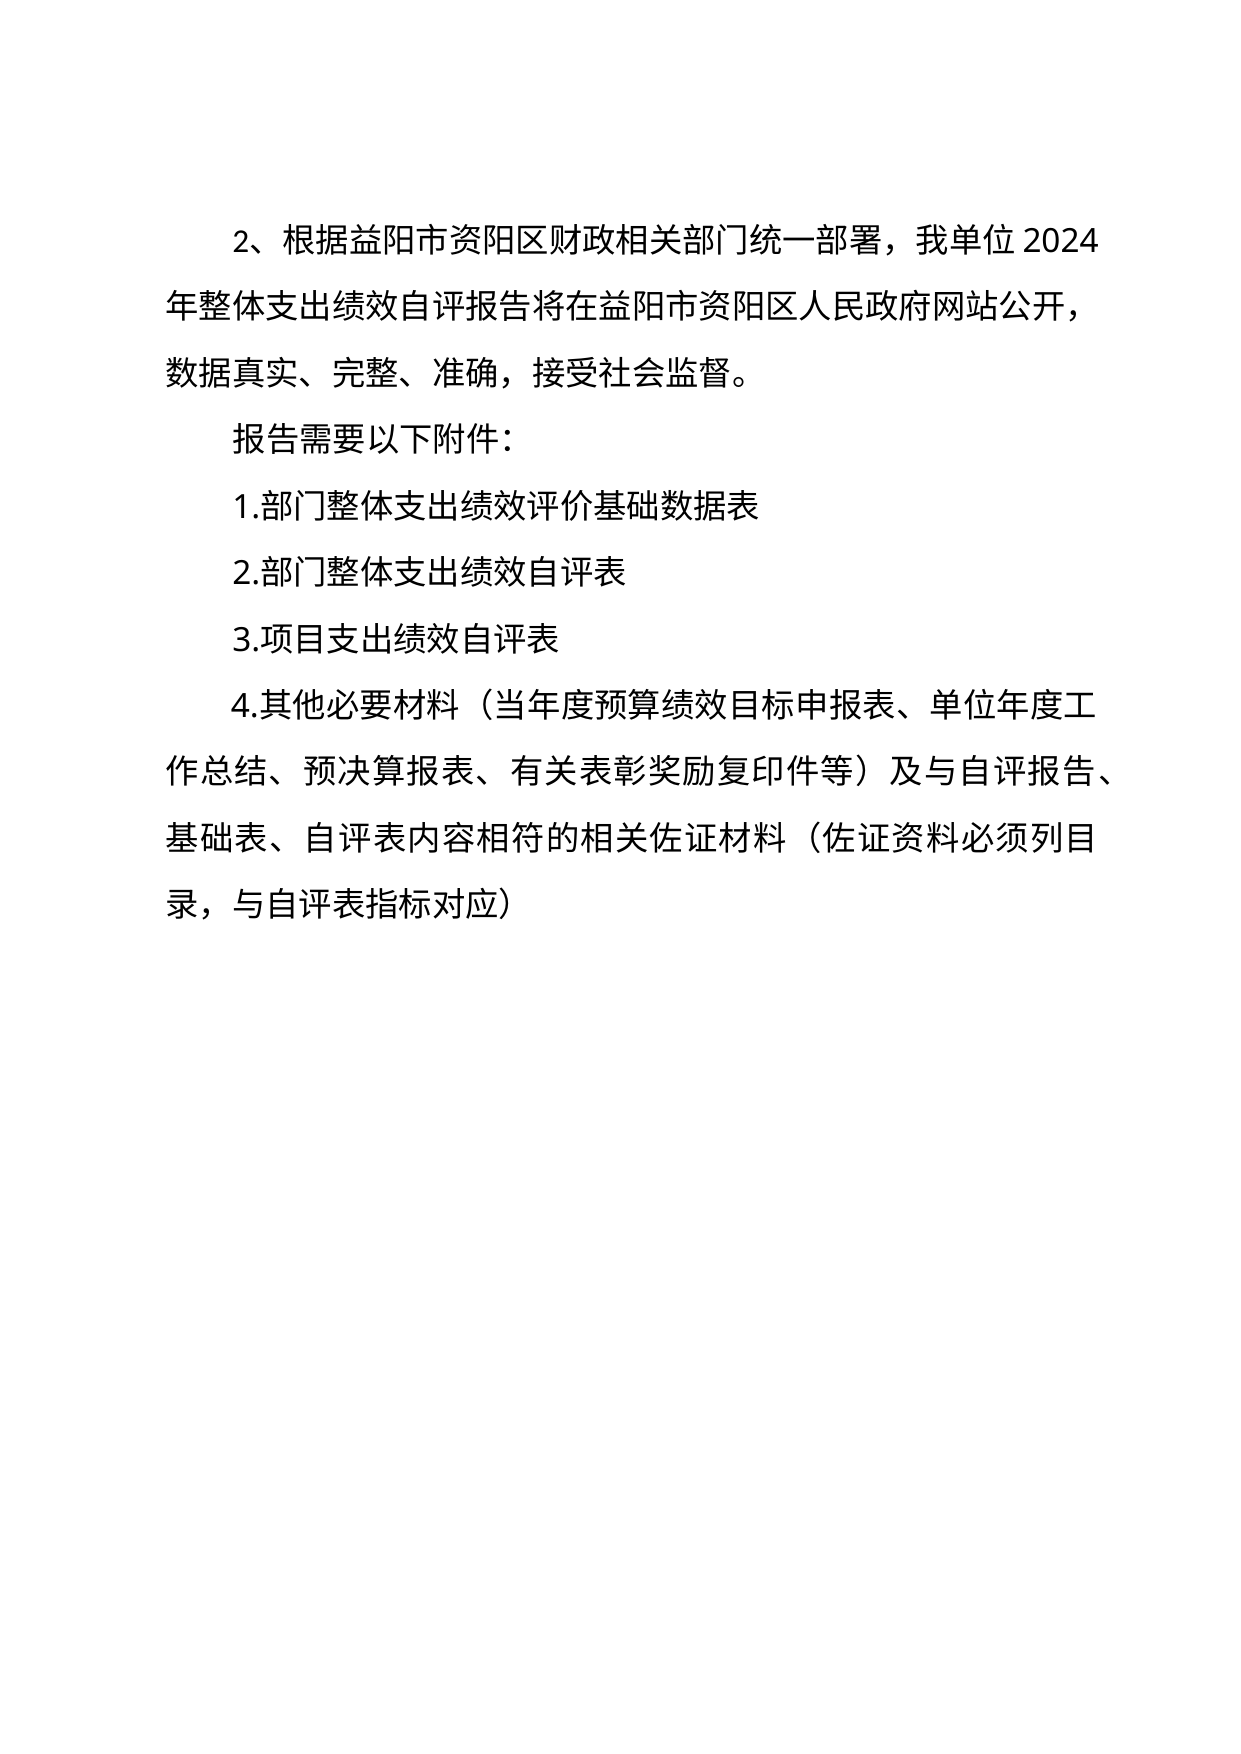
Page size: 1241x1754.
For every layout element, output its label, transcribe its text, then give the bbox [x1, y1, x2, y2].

text 3.项目支出绩效自评表 [165, 603, 1098, 670]
text 2.部门整体支出绩效自评表 [165, 537, 1098, 603]
text 报告需要以下附件： [165, 404, 1098, 470]
text 4.其他必要材料（当年度预算绩效目标申报表、单位年度工作总结、预决算报表、有关表彰奖励复印件等）及与自评报告、基础表、自评表内容相符的相关佐证材料（佐证资料必须列目录，与自评表指标对应） [165, 670, 1098, 936]
text 1.部门整体支出绩效评价基础数据表 [165, 470, 1098, 537]
list 根据益阳市资阳区财政相关部门统一部署，我单位2024年整体支出绩效自评报告将在益阳市资阳区人民政府网站公开，数据真实、完整、准确，接受社会监督。 [165, 204, 1098, 404]
